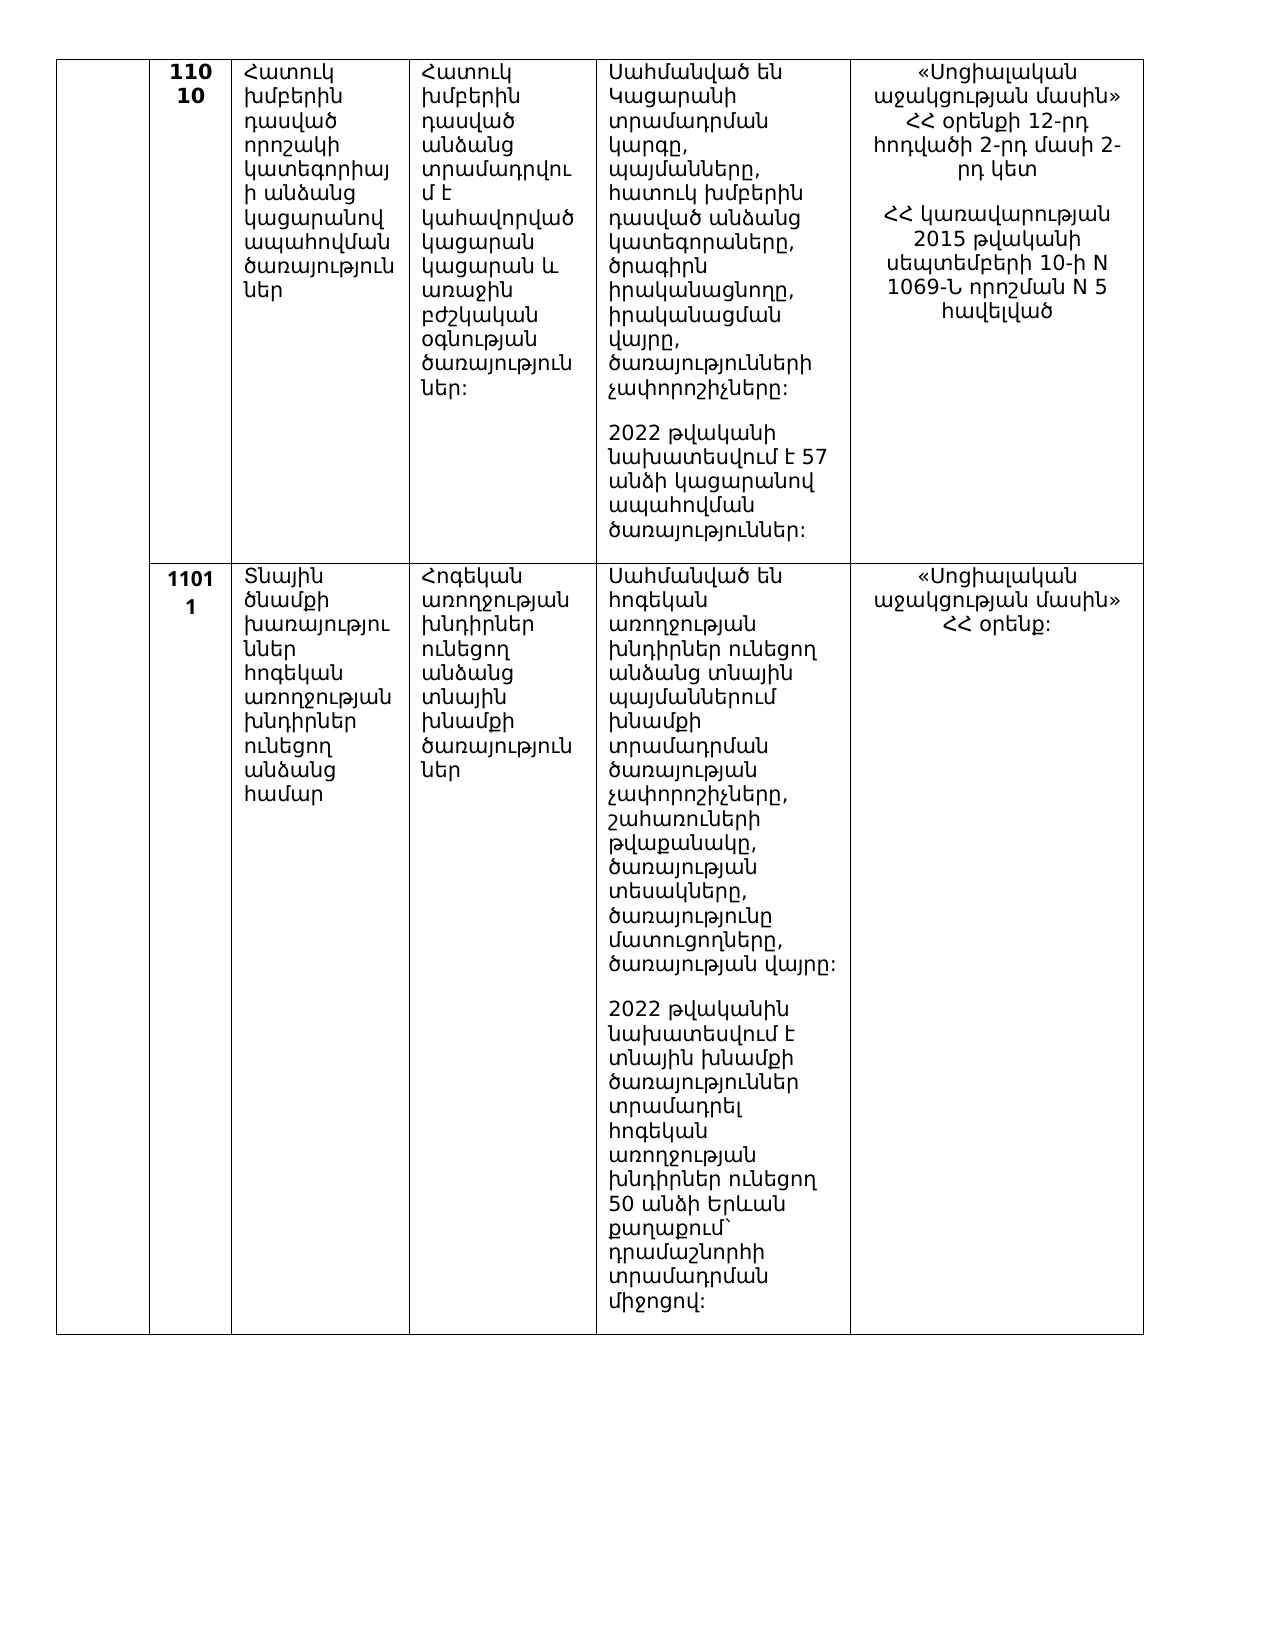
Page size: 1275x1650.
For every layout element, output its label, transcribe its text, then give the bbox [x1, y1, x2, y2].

table_cell Հոգեկան առողջության խնդիրներ ունեցող անձանց տնային խնամքի ծառայություններ [410, 564, 596, 1334]
table_cell «Սոցիալական աջակցության մասին» ՀՀ օրենքի 12-րդ հոդվածի 2-րդ մասի 2-րդ կետ ՀՀ կառավարության 2015 թվականի սեպտեմբերի 10-ի N 1069-Ն որոշման N 5 հավելված [851, 60, 1143, 563]
table_cell 11010 [150, 60, 231, 563]
table_cell 11011 [150, 564, 231, 1334]
table_cell Հատուկ խմբերին դասված անձանց տրամադրվում է կահավորված կացարան կացարան և առաջին բժշկական օգնության ծառայություններ: [410, 60, 596, 563]
table_cell Սահմանված են հոգեկան առողջության խնդիրներ ունեցող անձանց տնային պայմաններում խնամքի տրամադրման ծառայության չափորոշիչները, շահառուների թվաքանակը, ծառայության տեսակները, ծառայությունը մատուցողները, ծառայության վայրը: 2022 թվականին նախատեսվում է տնային խնամքի ծառայություններ տրամադրել հոգեկան առողջության խնդիրներ ունեցող 50 անձի Երևան քաղաքում` դրամաշնորհի տրամադրման միջոցով: [597, 564, 850, 1334]
table_cell Սահմանված են Կացարանի տրամադրման կարգը, պայմանները, հատուկ խմբերին դասված անձանց կատեգորաները, ծրագիրն իրականացնողը, իրականացման վայրը, ծառայությունների չափորոշիչները: 2022 թվականի նախատեսվում է 57 անձի կացարանով ապահովման ծառայություններ: [597, 60, 850, 563]
table_cell «Սոցիալական աջակցության մասին» ՀՀ օրենք: [851, 564, 1143, 1334]
table_cell Հատուկ խմբերին դասված որոշակի կատեգորիայի անձանց կացարանով ապահովման ծառայություններ [232, 60, 409, 563]
table_cell Տնային ծնամքի խառայություններ հոգեկան առողջության խնդիրներ ունեցող անձանց համար [232, 564, 409, 1334]
